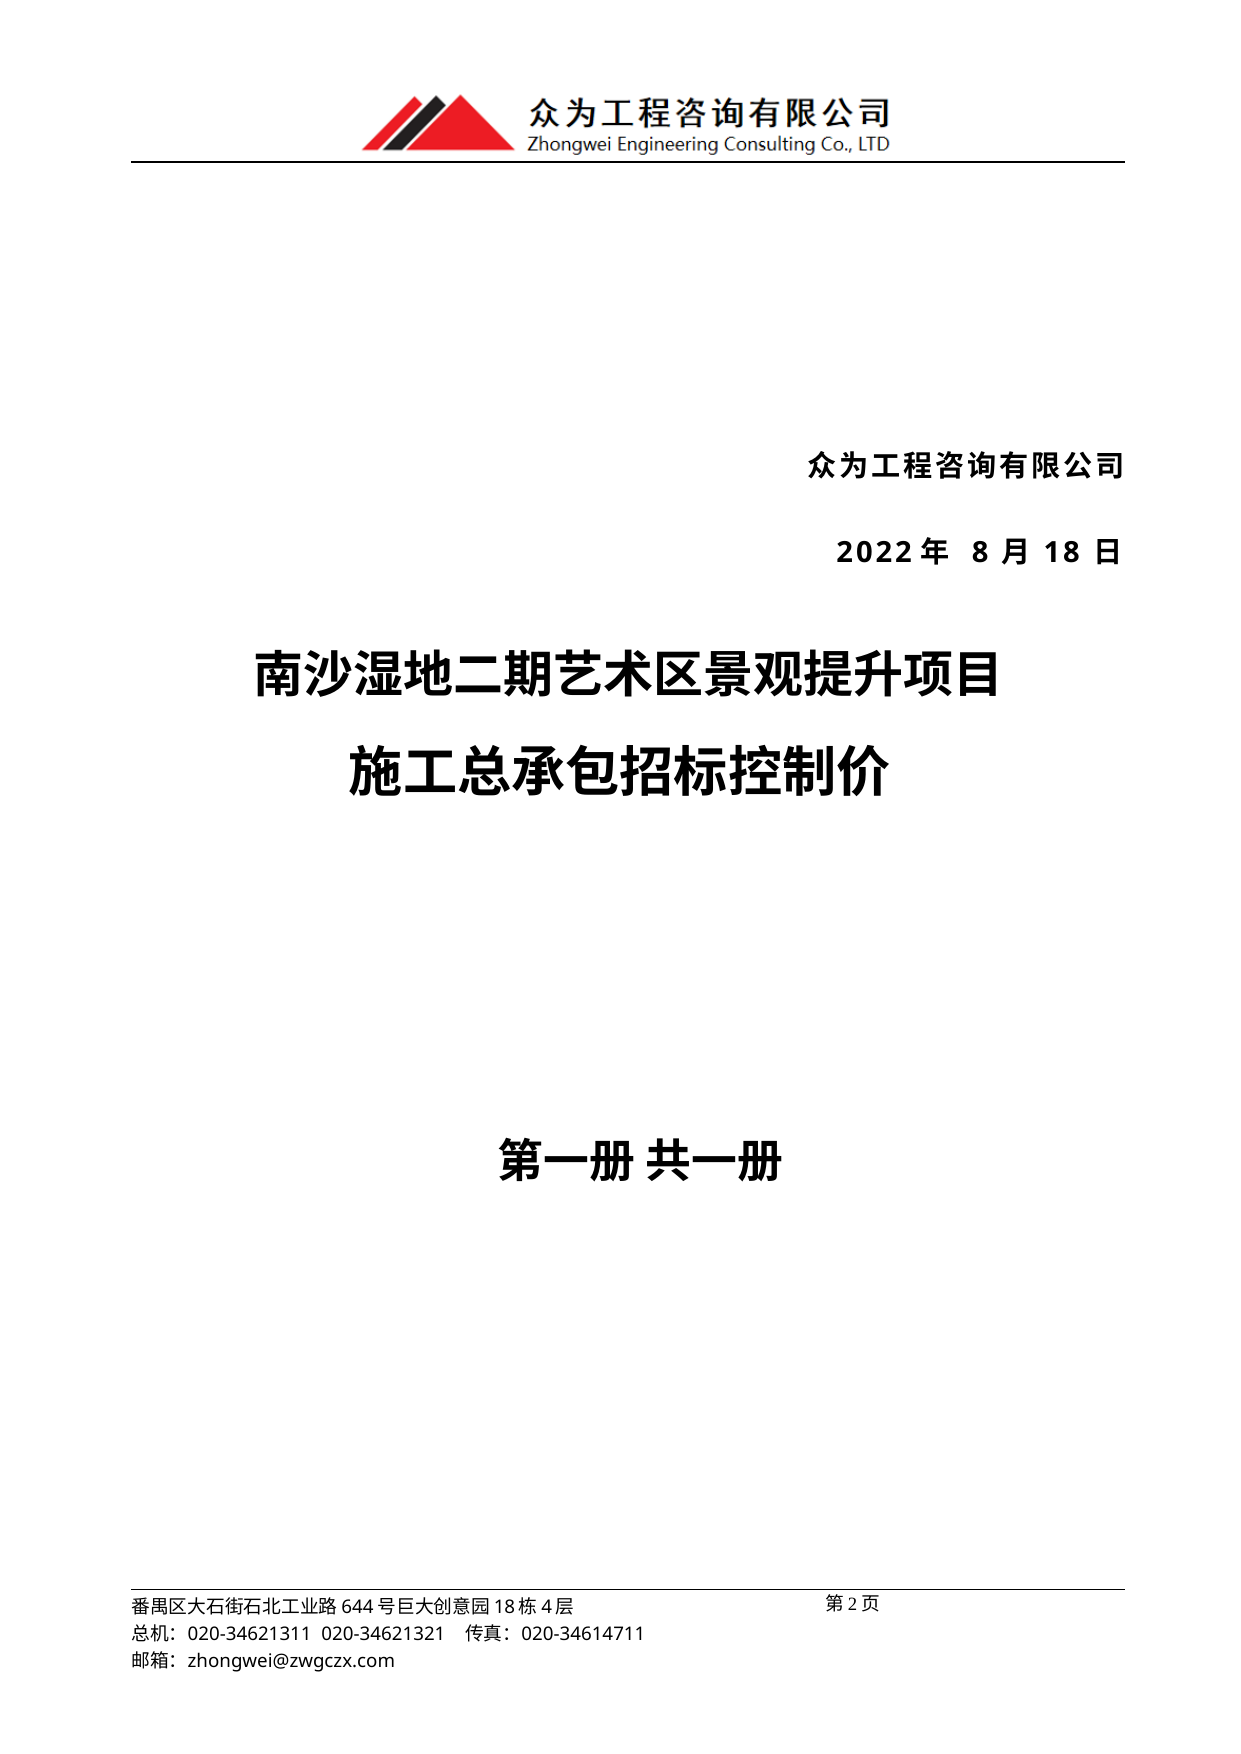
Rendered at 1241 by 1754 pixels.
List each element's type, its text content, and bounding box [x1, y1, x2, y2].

text 施工总承包招标控制价 [131, 719, 1125, 817]
picture [353, 88, 903, 159]
text 2022年 8 月 18 日 [131, 517, 1125, 582]
text 众为工程咨询有限公司 [131, 431, 1125, 496]
text 第一册 共一册 [131, 1109, 1125, 1207]
text 南沙湿地二期艺术区景观提升项目 [131, 622, 1125, 719]
